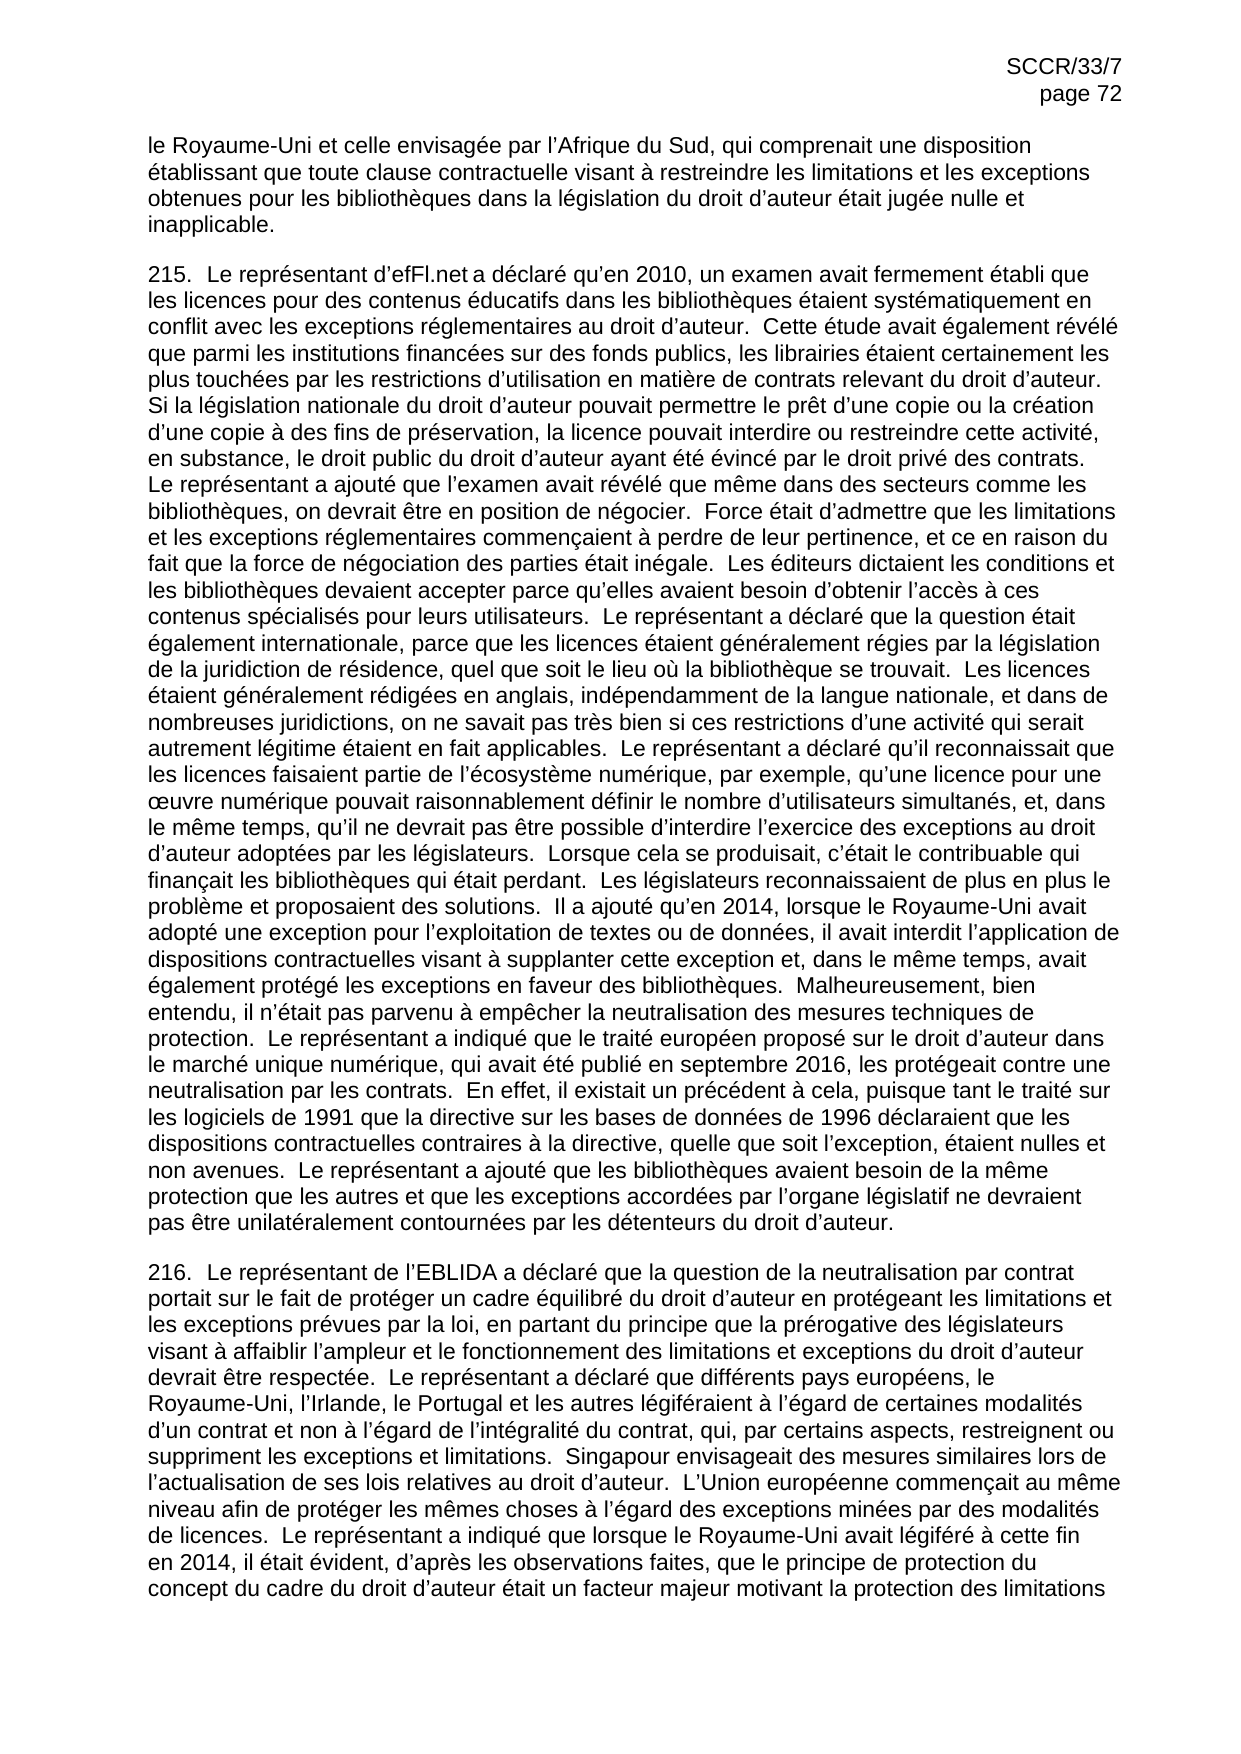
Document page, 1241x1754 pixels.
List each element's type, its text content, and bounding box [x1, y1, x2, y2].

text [148, 132, 1122, 238]
text Le représentant d’efFl.net a déclaré qu’en 2010, un examen avait fermement établi que les licences pour des contenus éducatifs dans les bibliothèques étaient systématiquement en conflit avec les exceptions réglementaires au droit d’auteur. Cette étude avait également révélé que parmi les institutions financées sur des fonds publics, les librairies étaient certainement les plus touchées par les restrictions d’utilisation en matière de contrats relevant du droit d’auteur. Si la législation nationale du droit d’auteur pouvait permettre le prêt d’une copie ou la création d’une copie à des fins de préservation, la licence pouvait interdire ou restreindre cette activité, en substance, le droit public du droit d’auteur ayant été évincé par le droit privé des contrats. Le représentant a ajouté que l’examen avait révélé que même dans des secteurs comme les bibliothèques, on devrait être en position de négocier. Force était d’admettre que les limitations et les exceptions réglementaires commençaient à perdre de leur pertinence, et ce en raison du fait que la force de négociation des parties était inégale. Les éditeurs dictaient les conditions et les bibliothèques devaient accepter parce qu’elles avaient besoin d’obtenir l’accès à ces contenus spécialisés pour leurs utilisateurs. Le représentant a déclaré que la question était également internationale, parce que les licences étaient généralement régies par la législation de la juridiction de résidence, quel que soit le lieu où la bibliothèque se trouvait. Les licences étaient généralement rédigées en anglais, indépendamment de la langue nationale, et dans de nombreuses juridictions, on ne savait pas très bien si ces restrictions d’une activité qui serait autrement légitime étaient en fait applicables. Le représentant a déclaré qu’il reconnaissait que les licences faisaient partie de l’écosystème numérique, par exemple, qu’une licence pour une œuvre numérique pouvait raisonnablement définir le nombre d’utilisateurs simultanés, et, dans le même temps, qu’il ne devrait pas être possible d’interdire l’exercice des exceptions au droit d’auteur adoptées par les législateurs. Lorsque cela se produisait, c’était le contribuable qui finançait les bibliothèques qui était perdant. Les législateurs reconnaissaient de plus en plus le problème et proposaient des solutions. Il a ajouté qu’en 2014, lorsque le Royaume-Uni avait adopté une exception pour l’exploitation de textes ou de données, il avait interdit l’application de dispositions contractuelles visant à supplanter cette exception et, dans le même temps, avait également protégé les exceptions en faveur des bibliothèques. Malheureusement, bien entendu, il n’était pas parvenu à empêcher la neutralisation des mesures techniques de protection. Le représentant a indiqué que le traité européen proposé sur le droit d’auteur dans le marché unique numérique, qui avait été publié en septembre 2016, les protégeait contre une neutralisation par les contrats. En effet, il existait un précédent à cela, puisque tant le traité sur les logiciels de 1991 que la directive sur les bases de données de 1996 déclaraient que les dispositions contractuelles contraires à la directive, quelle que soit l’exception, étaient nulles et non avenues. Le représentant a ajouté que les bibliothèques avaient besoin de la même protection que les autres et que les exceptions accordées par l’organe législatif ne devraient pas être unilatéralement contournées par les détenteurs du droit d’auteur. [148, 261, 1122, 1236]
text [148, 1258, 1122, 1601]
